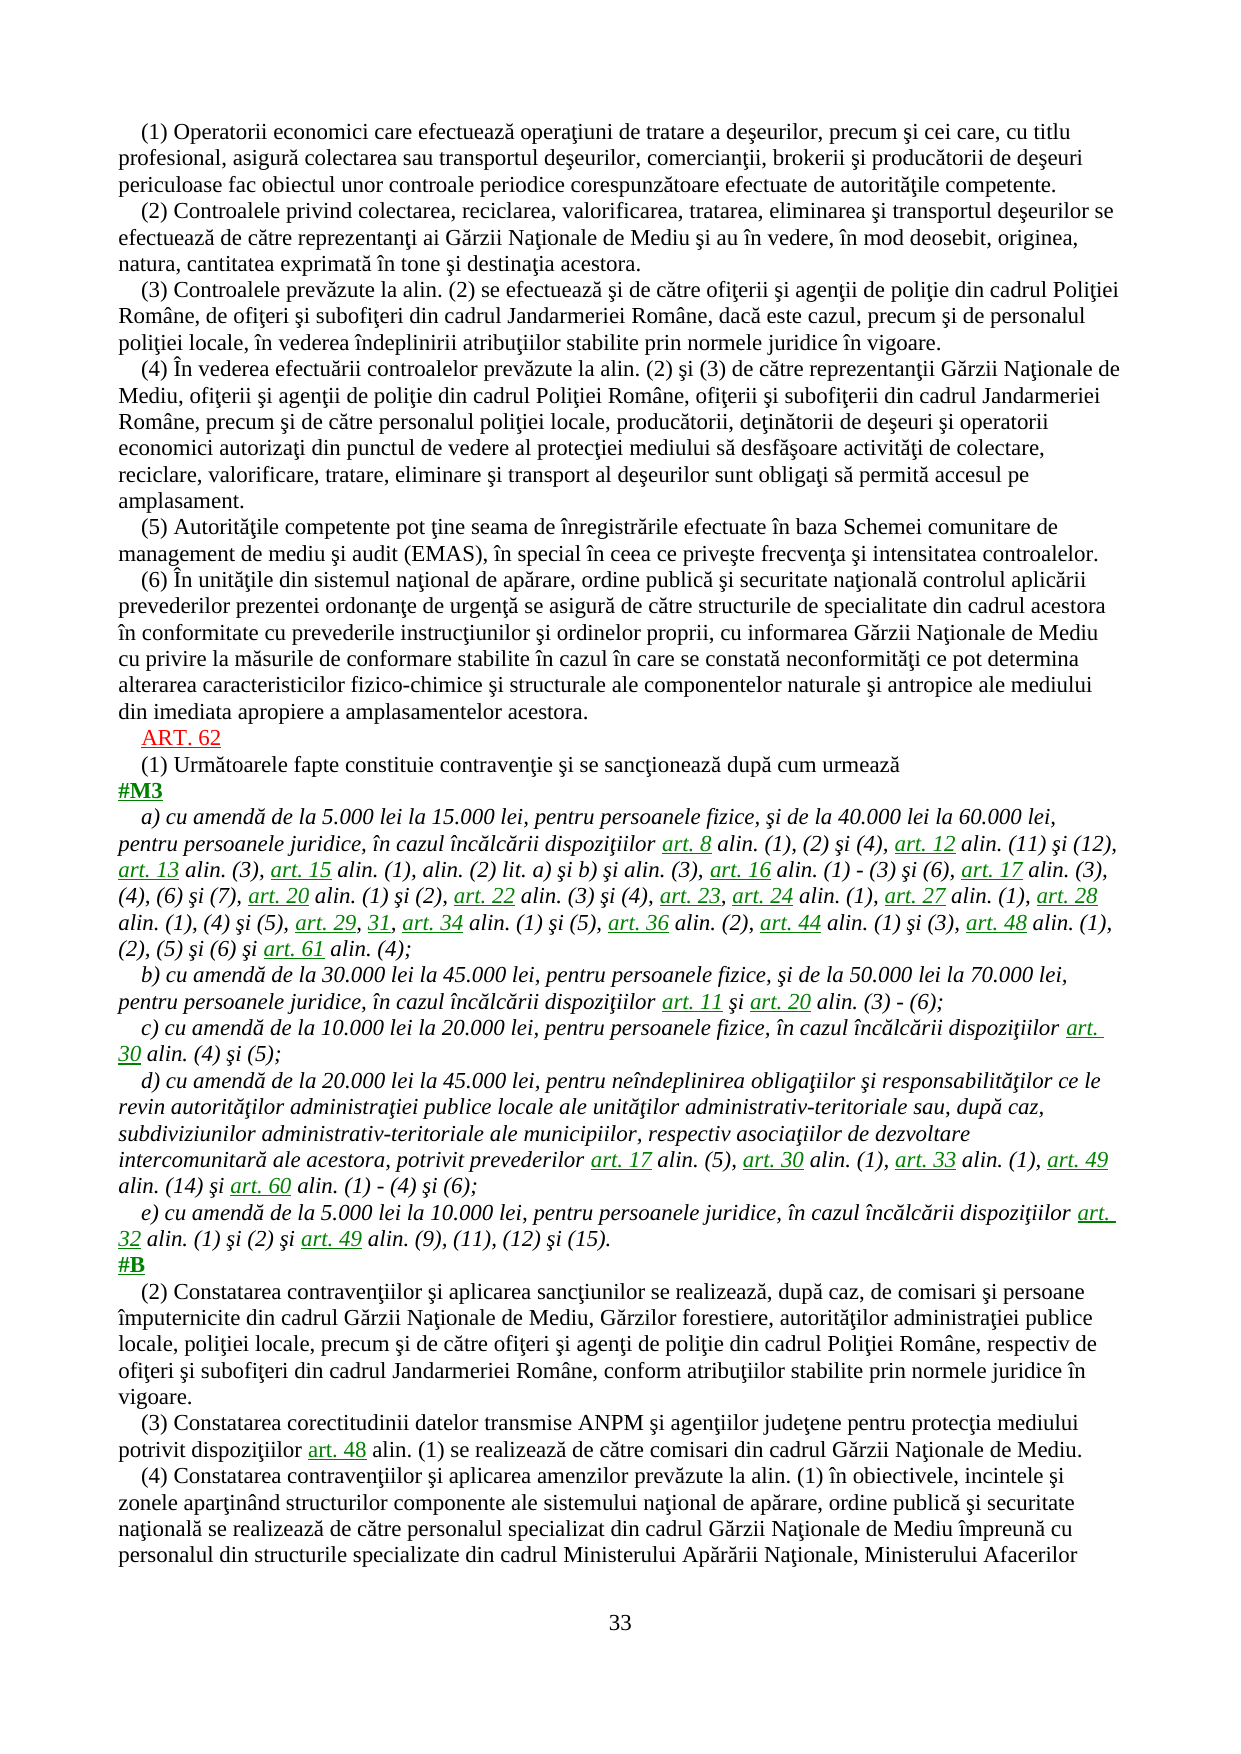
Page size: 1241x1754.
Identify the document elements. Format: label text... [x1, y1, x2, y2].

text (1) Următoarele fapte constituie contravenţie şi se sancţionează după cum urmează [118, 751, 1122, 777]
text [118, 1462, 1122, 1568]
text e) cu amendă de la 5.000 lei la 10.000 lei, pentru persoanele juridice, în cazul încălcării dispoziţiilor art. 32 alin. (1) şi (2) şi art. 49 alin. (9), (11), (12) şi (15). [118, 1199, 1122, 1251]
text a) cu amendă de la 5.000 lei la 15.000 lei, pentru persoanele fizice, şi de la 40.000 lei la 60.000 lei, pentru persoanele juridice, în cazul încălcării dispoziţiilor art. 8 alin. (1), (2) şi (4), art. 12 alin. (11) şi (12), art. 13 alin. (3), art. 15 alin. (1), alin. (2) lit. a) şi b) şi alin. (3), art. 16 alin. (1) - (3) şi (6), art. 17 alin. (3), (4), (6) şi (7), art. 20 alin. (1) şi (2), art. 22 alin. (3) şi (4), art. 23, art. 24 alin. (1), art. 27 alin. (1), art. 28 alin. (1), (4) şi (5), art. 29, 31, art. 34 alin. (1) şi (5), art. 36 alin. (2), art. 44 alin. (1) şi (3), art. 48 alin. (1), (2), (5) şi (6) şi art. 61 alin. (4); [118, 803, 1122, 961]
text #M3 [118, 777, 1122, 803]
text d) cu amendă de la 20.000 lei la 45.000 lei, pentru neîndeplinirea obligaţiilor şi responsabilităţilor ce le revin autorităţilor administraţiei publice locale ale unităţilor administrativ-teritoriale sau, după caz, subdiviziunilor administrativ-teritoriale ale municipiilor, respectiv asociaţiilor de dezvoltare intercomunitară ale acestora, potrivit prevederilor art. 17 alin. (5), art. 30 alin. (1), art. 33 alin. (1), art. 49 alin. (14) şi art. 60 alin. (1) - (4) şi (6); [118, 1067, 1122, 1199]
text b) cu amendă de la 30.000 lei la 45.000 lei, pentru persoanele fizice, şi de la 50.000 lei la 70.000 lei, pentru persoanele juridice, în cazul încălcării dispoziţiilor art. 11 şi art. 20 alin. (3) - (6); [118, 961, 1122, 1014]
text (6) În unităţile din sistemul naţional de apărare, ordine publică şi securitate naţională controlul aplicării prevederilor prezentei ordonanţe de urgenţă se asigură de către structurile de specialitate din cadrul acestora în conformitate cu prevederile instrucţiunilor şi ordinelor proprii, cu informarea Gărzii Naţionale de Mediu cu privire la măsurile de conformare stabilite în cazul în care se constată neconformităţi ce pot determina alterarea caracteristicilor fizico-chimice şi structurale ale componentelor naturale şi antropice ale mediului din imediata apropiere a amplasamentelor acestora. [118, 566, 1122, 724]
text (3) Controalele prevăzute la alin. (2) se efectuează şi de către ofiţerii şi agenţii de poliţie din cadrul Poliţiei Române, de ofiţeri şi subofiţeri din cadrul Jandarmeriei Române, dacă este cazul, precum şi de personalul poliţiei locale, în vederea îndeplinirii atribuţiilor stabilite prin normele juridice în vigoare. [118, 276, 1122, 355]
text c) cu amendă de la 10.000 lei la 20.000 lei, pentru persoanele fizice, în cazul încălcării dispoziţiilor art. 30 alin. (4) şi (5); [118, 1014, 1122, 1067]
text #B [118, 1251, 1122, 1278]
text (1) Operatorii economici care efectuează operaţiuni de tratare a deşeurilor, precum şi cei care, cu titlu profesional, asigură colectarea sau transportul deşeurilor, comercianţii, brokerii şi producătorii de deşeuri periculoase fac obiectul unor controale periodice corespunzătoare efectuate de autorităţile competente. [118, 118, 1122, 197]
text (3) Constatarea corectitudinii datelor transmise ANPM şi agenţiilor judeţene pentru protecţia mediului potrivit dispoziţiilor art. 48 alin. (1) se realizează de către comisari din cadrul Gărzii Naţionale de Mediu. [118, 1409, 1122, 1462]
text (5) Autorităţile competente pot ţine seama de înregistrările efectuate în baza Schemei comunitare de management de mediu şi audit (EMAS), în special în ceea ce priveşte frecvenţa şi intensitatea controalelor. [118, 513, 1122, 566]
text (2) Controalele privind colectarea, reciclarea, valorificarea, tratarea, eliminarea şi transportul deşeurilor se efectuează de către reprezentanţi ai Gărzii Naţionale de Mediu şi au în vedere, în mod deosebit, originea, natura, cantitatea exprimată în tone şi destinaţia acestora. [118, 197, 1122, 276]
text (2) Constatarea contravenţiilor şi aplicarea sancţiunilor se realizează, după caz, de comisari şi persoane împuternicite din cadrul Gărzii Naţionale de Mediu, Gărzilor forestiere, autorităţilor administraţiei publice locale, poliţiei locale, precum şi de către ofiţeri şi agenţi de poliţie din cadrul Poliţiei Române, respectiv de ofiţeri şi subofiţeri din cadrul Jandarmeriei Române, conform atribuţiilor stabilite prin normele juridice în vigoare. [118, 1278, 1122, 1409]
text ART. 62 [118, 724, 1122, 751]
text (4) În vederea efectuării controalelor prevăzute la alin. (2) şi (3) de către reprezentanţii Gărzii Naţionale de Mediu, ofiţerii şi agenţii de poliţie din cadrul Poliţiei Române, ofiţerii şi subofiţerii din cadrul Jandarmeriei Române, precum şi de către personalul poliţiei locale, producătorii, deţinătorii de deşeuri şi operatorii economici autorizaţi din punctul de vedere al protecţiei mediului să desfăşoare activităţi de colectare, reciclare, valorificare, tratare, eliminare şi transport al deşeurilor sunt obligaţi să permită accesul pe amplasament. [118, 355, 1122, 513]
